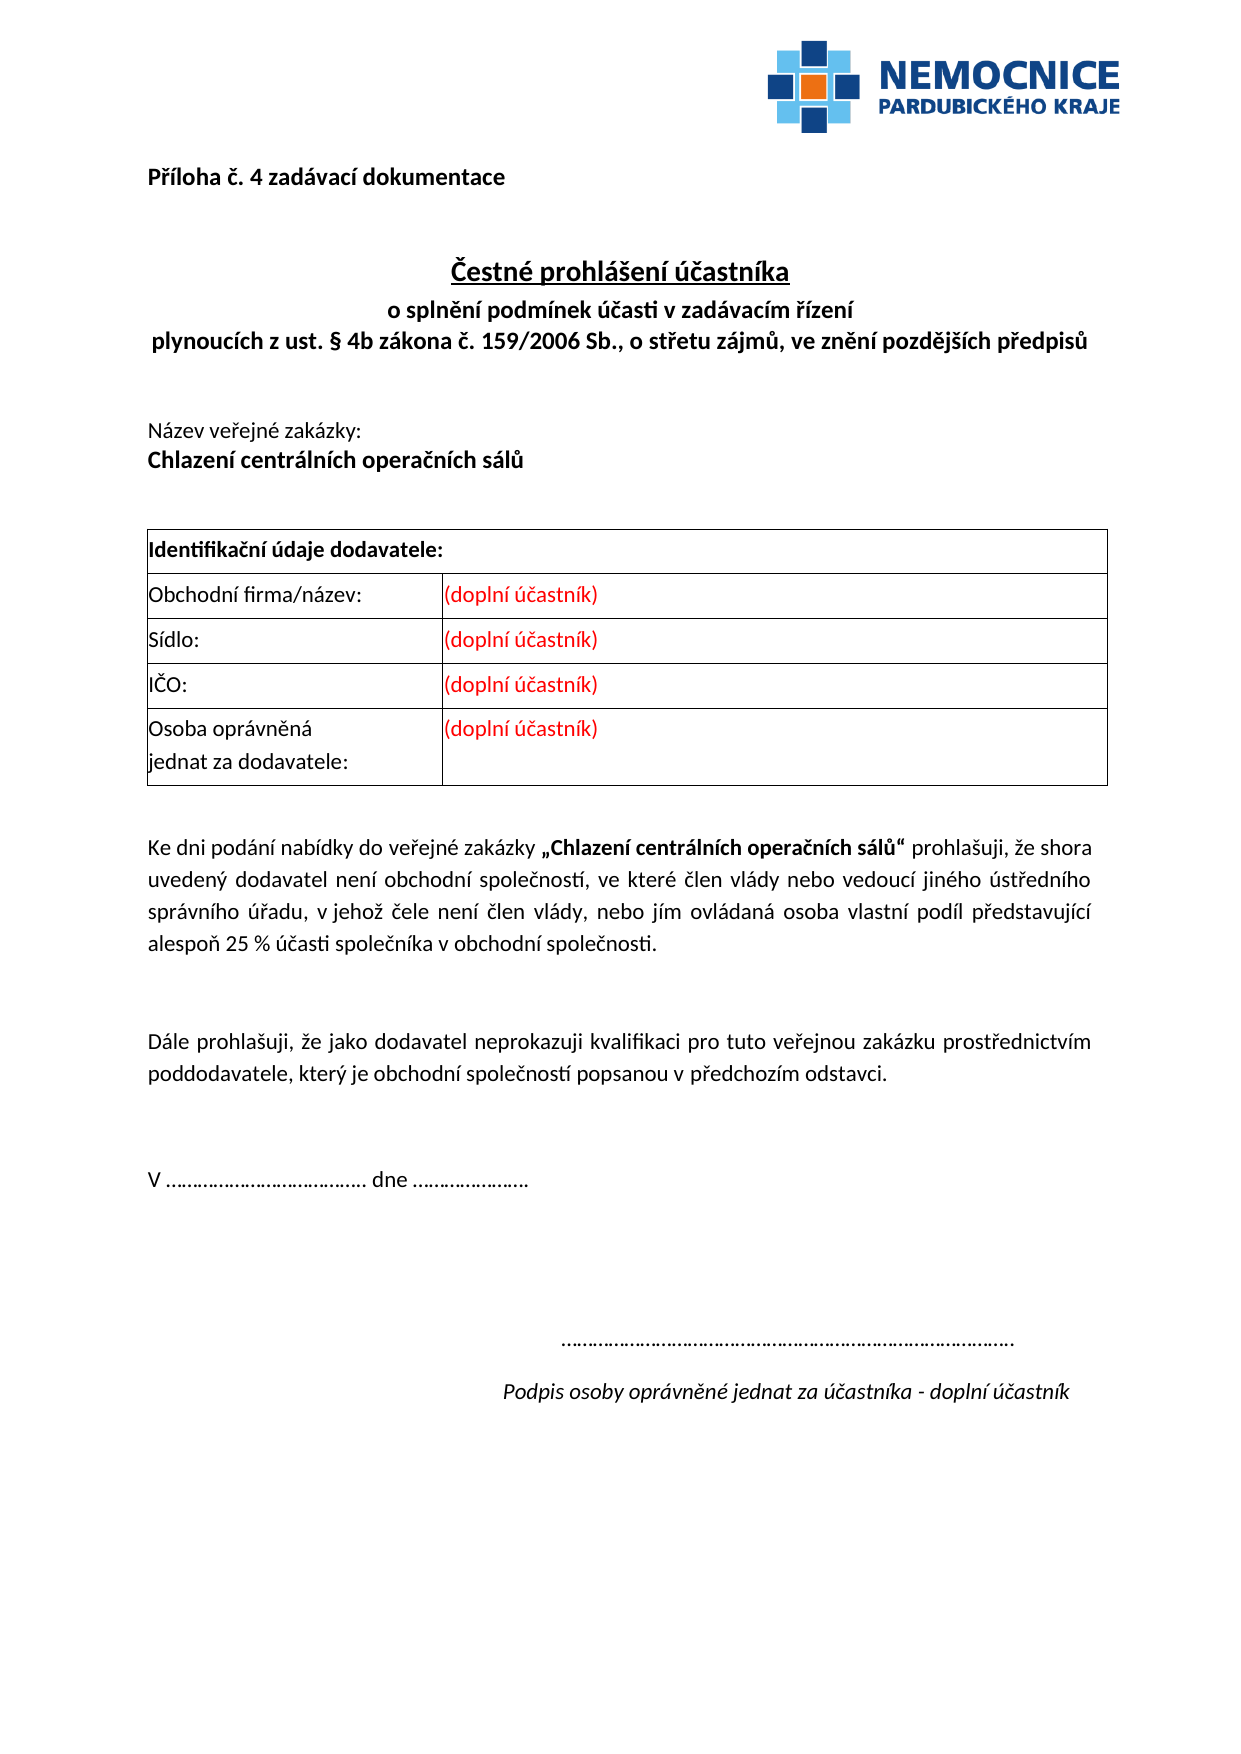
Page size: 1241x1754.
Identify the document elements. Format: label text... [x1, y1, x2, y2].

text Název veřejné zakázky: [148, 417, 1093, 444]
table_cell (doplní účastník) [443, 574, 1107, 618]
text Chlazení centrálních operačních sálů [148, 444, 1093, 475]
table_cell Obchodní firma/název: [148, 574, 442, 618]
table_header Identifikační údaje dodavatele: [148, 530, 1107, 573]
text Ke dni podání nabídky do veřejné zakázky „Chlazení centrálních operačních sálů“ prohlašuji, že shora uvedený dodavatel není obchodní společností, ve které člen vlády nebo vedoucí jiného ústředního správního úřadu, v jehož čele není člen vlády, nebo jím ovládaná osoba vlastní podíl představující alespoň 25 % účasti společníka v obchodní společnosti. [148, 833, 1093, 957]
text Podpis osoby oprávněné jednat za účastníka - doplní účastník [148, 1377, 1093, 1405]
text V ……………………………….. dne …………………. [148, 1165, 1093, 1193]
table_cell (doplní účastník) [443, 664, 1107, 708]
text o splnění podmínek účasti v zadávacím řízení plynoucích z ust. § 4b zákona č. 159/2006 Sb., o střetu zájmů, ve znění pozdějších předpisů [148, 294, 1093, 356]
text Čestné prohlášení účastníka [148, 253, 1093, 288]
table_cell IČO: [148, 664, 442, 708]
table_cell Osoba oprávněná jednat za dodavatele: [148, 709, 442, 784]
table_cell (doplní účastník) [443, 619, 1107, 663]
text Dále prohlašuji, že jako dodavatel neprokazuji kvalifikaci pro tuto veřejnou zakázku prostřednictvím poddodavatele, který je obchodní společností popsanou v předchozím odstavci. [148, 1027, 1093, 1087]
text ………………………………………………………………………….. [148, 1324, 1093, 1352]
table_cell Sídlo: [148, 619, 442, 663]
text Příloha č. 4 zadávací dokumentace [148, 161, 1093, 192]
picture [766, 39, 1120, 134]
table_cell (doplní účastník) [443, 709, 1107, 784]
